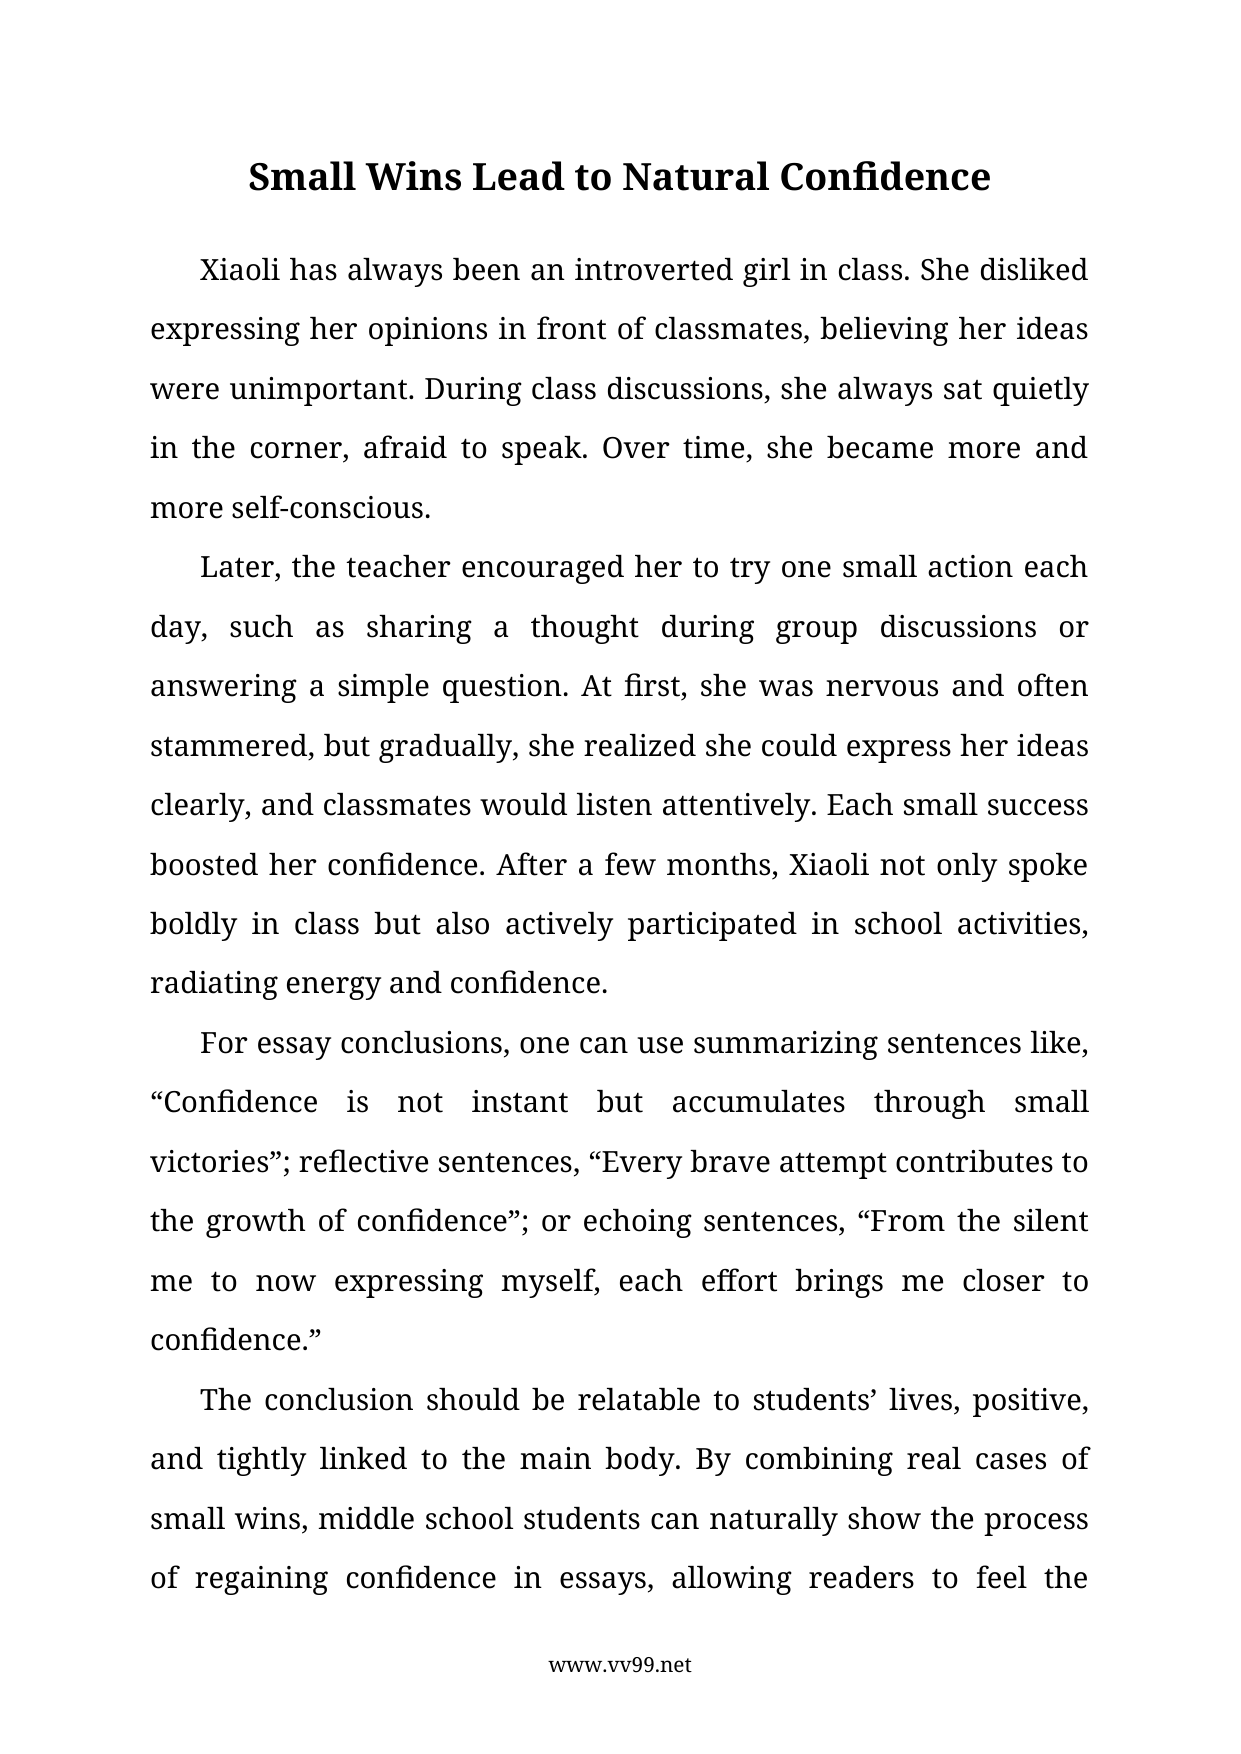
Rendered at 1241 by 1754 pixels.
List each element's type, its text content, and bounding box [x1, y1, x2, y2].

text Later, the teacher encouraged her to try one small action each day, such as sharing a thought during group discussions or answering a simple question. At first, she was nervous and often stammered, but gradually, she realized she could express her ideas clearly, and classmates would listen attentively. Each small success boosted her confidence. After a few months, Xiaoli not only spoke boldly in class but also actively participated in school activities, radiating energy and confidence. [150, 546, 1090, 1002]
text For essay conclusions, one can use summarizing sentences like, “Confidence is not instant but accumulates through small victories”; reflective sentences, “Every brave attempt contributes to the growth of confidence”; or echoing sentences, “From the silent me to now expressing myself, each effort brings me closer to confidence.” [150, 1022, 1090, 1359]
text Xiaoli has always been an introverted girl in class. She disliked expressing her opinions in front of classmates, believing her ideas were unimportant. During class discussions, she always sat quietly in the corner, afraid to speak. Over time, she became more and more self-conscious. [150, 249, 1090, 527]
subtitle Small Wins Lead to Natural Confidence [150, 150, 1090, 201]
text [150, 1379, 1090, 1597]
